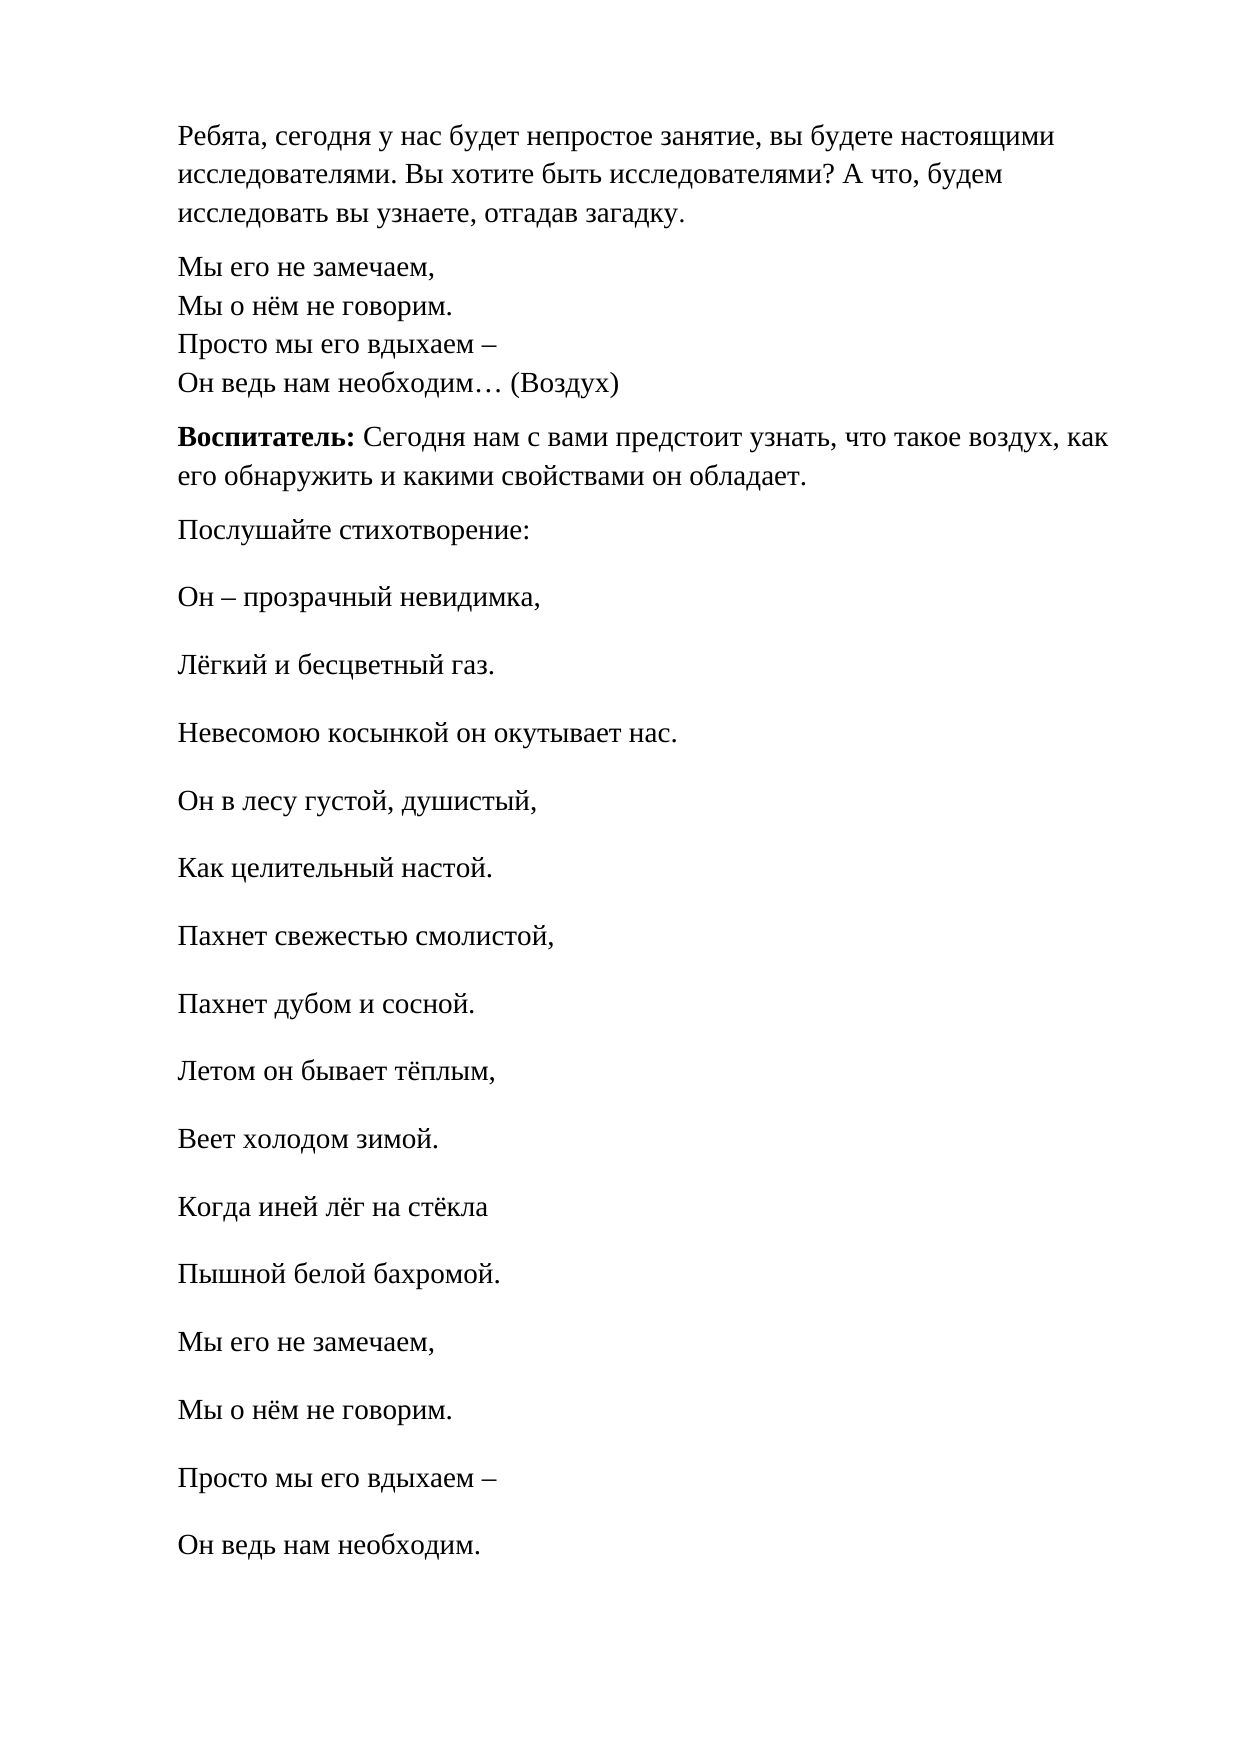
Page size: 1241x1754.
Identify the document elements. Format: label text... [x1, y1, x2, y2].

text Ребята, сегодня у нас будет непростое занятие, вы будете настоящими исследователями. Вы хотите быть исследователями? А что, будем исследовать вы узнаете, отгадав загадку. [177, 118, 1152, 229]
text Он ведь нам необходим. [177, 1527, 1152, 1561]
text Просто мы его вдыхаем – [177, 1460, 1152, 1493]
text Летом он бывает тёплым, [177, 1053, 1152, 1087]
text Как целительный настой. [177, 850, 1152, 884]
text Мы его не замечаем, Мы о нём не говорим. Просто мы его вдыхаем – Он ведь нам необходим… (Воздух) [177, 249, 1152, 398]
text Невесомою косынкой он окутывает нас. [177, 715, 1152, 748]
text Когда иней лёг на стёкла [177, 1189, 1152, 1222]
text Он – прозрачный невидимка, [177, 579, 1152, 613]
text Он в лесу густой, душистый, [177, 783, 1152, 816]
text Послушайте стихотворение: [177, 512, 1152, 545]
text Лёгкий и бесцветный газ. [177, 647, 1152, 681]
text Веет холодом зимой. [177, 1121, 1152, 1155]
text Пышной белой бахромой. [177, 1257, 1152, 1290]
text Воспитатель: Сегодня нам с вами предстоит узнать, что такое воздух, как его обнаружить и какими свойствами он обладает. [177, 419, 1152, 491]
text Мы о нём не говорим. [177, 1392, 1152, 1426]
text Мы его не замечаем, [177, 1324, 1152, 1358]
text Пахнет свежестью смолистой, [177, 918, 1152, 952]
text Пахнет дубом и сосной. [177, 986, 1152, 1019]
